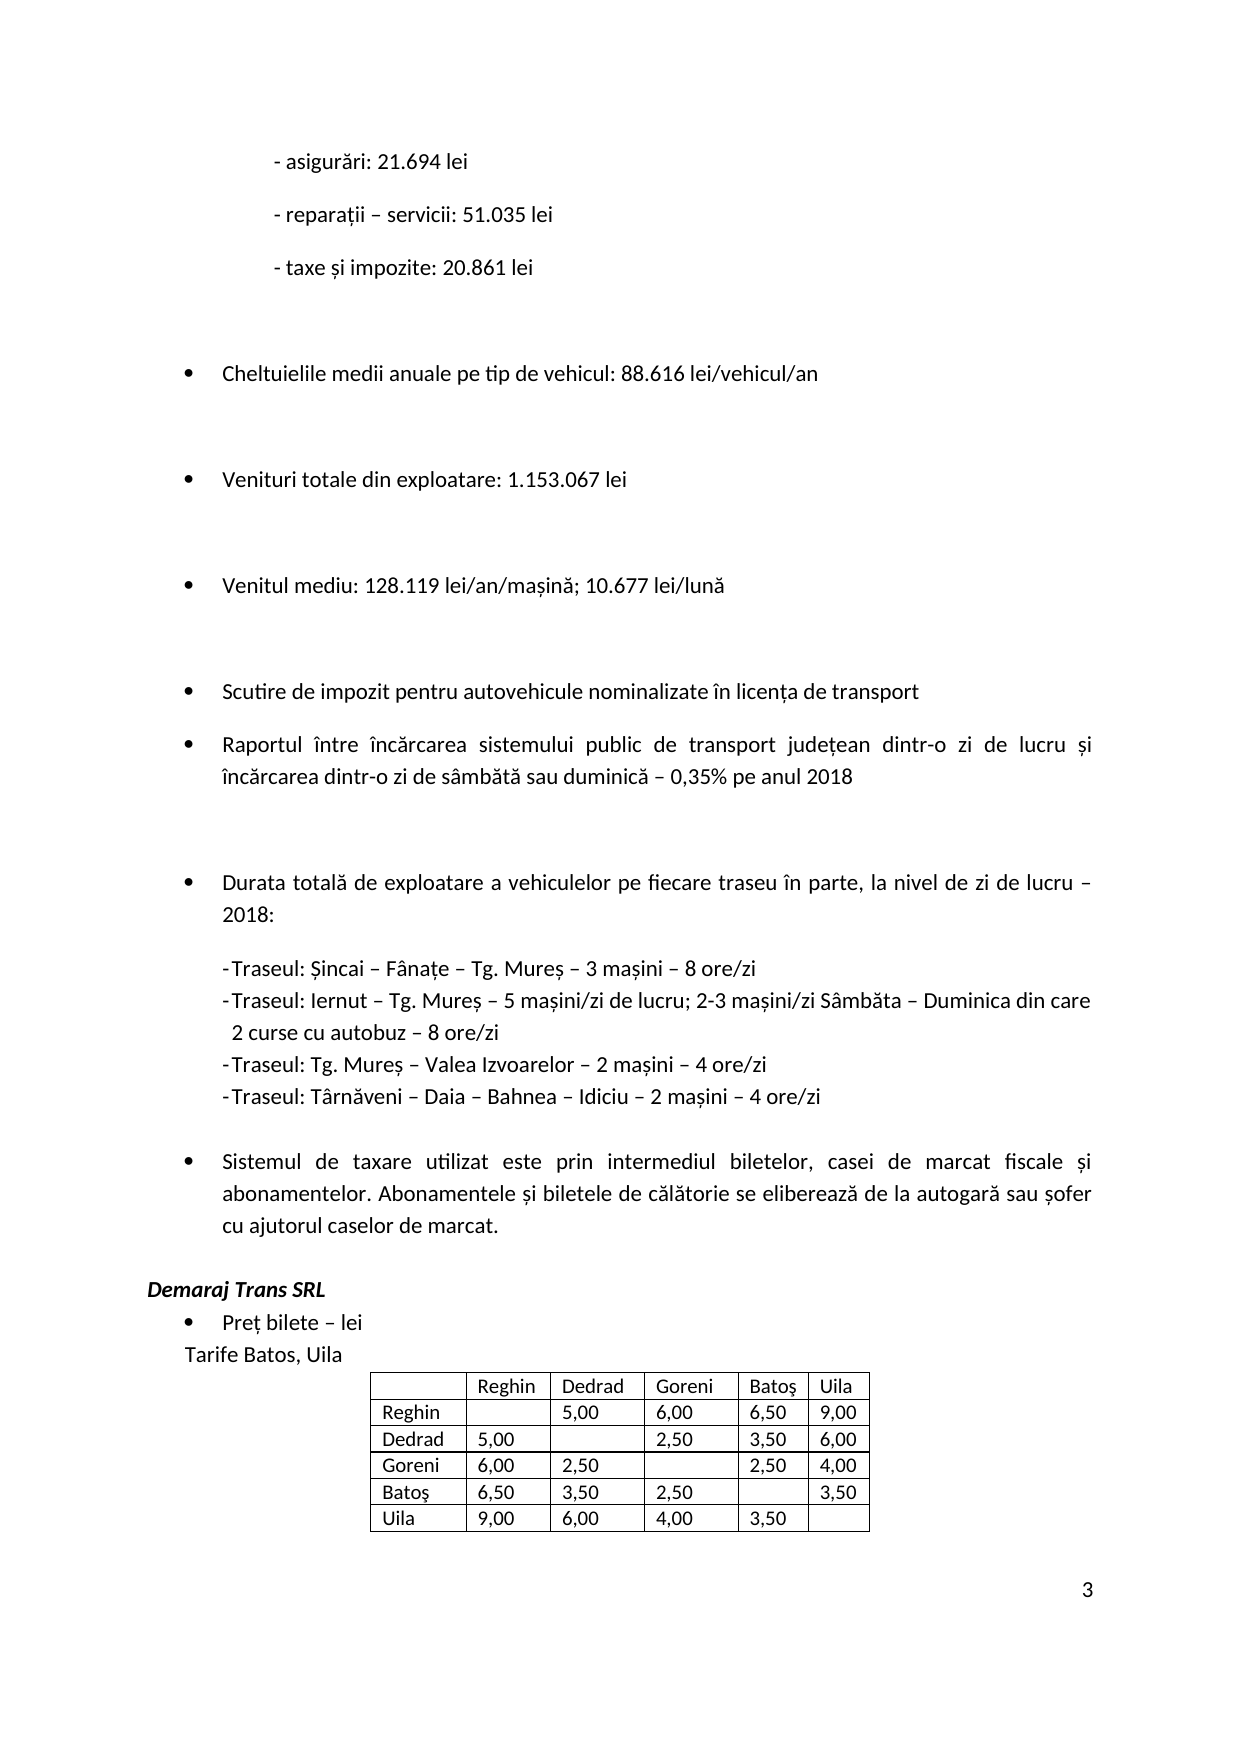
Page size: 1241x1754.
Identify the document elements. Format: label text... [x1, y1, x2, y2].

table_cell 6,00 [467, 1453, 550, 1478]
list Scutire de impozit pentru autovehicule nominalizate în licenţa de transport [184, 677, 1093, 705]
list Preţ bilete – lei [184, 1308, 1093, 1336]
table_cell 2,50 [551, 1453, 644, 1478]
table_cell [645, 1453, 738, 1478]
text Tarife Batos, Uila [184, 1340, 1093, 1368]
table_header [371, 1373, 466, 1398]
table_cell 2,50 [739, 1453, 808, 1478]
text - reparaţii – servicii: 51.035 lei [222, 200, 1093, 228]
table_cell Batoş [371, 1479, 466, 1504]
table_cell 4,00 [809, 1453, 869, 1478]
table_cell 3,50 [551, 1479, 644, 1504]
table_cell [467, 1400, 550, 1425]
table_cell 5,00 [467, 1426, 550, 1451]
list Traseul: Iernut – Tg. Mureş – 5 maşini/zi de lucru; 2-3 maşini/zi Sâmbăta – Duminica din care 2 curse cu autobuz – 8 ore/zi [222, 986, 1093, 1046]
list Venituri totale din exploatare: 1.153.067 lei [184, 465, 1093, 493]
table_cell 9,00 [467, 1505, 550, 1531]
table_header Reghin [467, 1373, 550, 1398]
list Traseul: Târnăveni – Daia – Bahnea – Idiciu – 2 maşini – 4 ore/zi [222, 1082, 1093, 1110]
table_cell 3,50 [809, 1479, 869, 1504]
table_cell 6,50 [739, 1400, 808, 1425]
table_cell 5,00 [551, 1400, 644, 1425]
table_cell [551, 1426, 644, 1451]
table_cell [809, 1505, 869, 1531]
list Traseul: Şincai – Fânaţe – Tg. Mureş – 3 maşini – 8 ore/zi [222, 954, 1093, 982]
table_cell Uila [371, 1505, 466, 1531]
table_cell 3,50 [739, 1426, 808, 1451]
list Venitul mediu: 128.119 lei/an/maşină; 10.677 lei/lună [184, 571, 1093, 599]
table_cell 9,00 [809, 1400, 869, 1425]
table_cell 2,50 [645, 1426, 738, 1451]
text - taxe şi impozite: 20.861 lei [222, 253, 1093, 281]
table_cell 4,00 [645, 1505, 738, 1531]
table_cell [739, 1479, 808, 1504]
table_cell 6,00 [551, 1505, 644, 1531]
text Demaraj Trans SRL [147, 1276, 1093, 1303]
list Raportul între încărcarea sistemului public de transport judeţean dintr-o zi de lucru şi încărcarea dintr-o zi de sâmbătă sau duminică – 0,35% pe anul 2018 [184, 730, 1093, 790]
list Sistemul de taxare utilizat este prin intermediul biletelor, casei de marcat fiscale şi abonamentelor. Abonamentele şi biletele de călătorie se eliberează de la autogară sau şofer cu ajutorul caselor de marcat. [184, 1147, 1093, 1239]
table_cell 3,50 [739, 1505, 808, 1531]
table_cell Dedrad [371, 1426, 466, 1451]
table_header Batoş [739, 1373, 808, 1398]
table_cell 2,50 [645, 1479, 738, 1504]
table_header Dedrad [551, 1373, 644, 1398]
table_cell 6,00 [645, 1400, 738, 1425]
table_cell Goreni [371, 1453, 466, 1478]
text - asigurări: 21.694 lei [222, 147, 1093, 175]
table_header Uila [809, 1373, 869, 1398]
table_header Goreni [645, 1373, 738, 1398]
table_cell 6,00 [809, 1426, 869, 1451]
table_cell Reghin [371, 1400, 466, 1425]
list Durata totală de exploatare a vehiculelor pe fiecare traseu în parte, la nivel de zi de lucru – 2018: [184, 868, 1093, 929]
list Cheltuielile medii anuale pe tip de vehicul: 88.616 lei/vehicul/an [184, 359, 1093, 387]
list Traseul: Tg. Mureş – Valea Izvoarelor – 2 maşini – 4 ore/zi [222, 1050, 1093, 1078]
table_cell 6,50 [467, 1479, 550, 1504]
